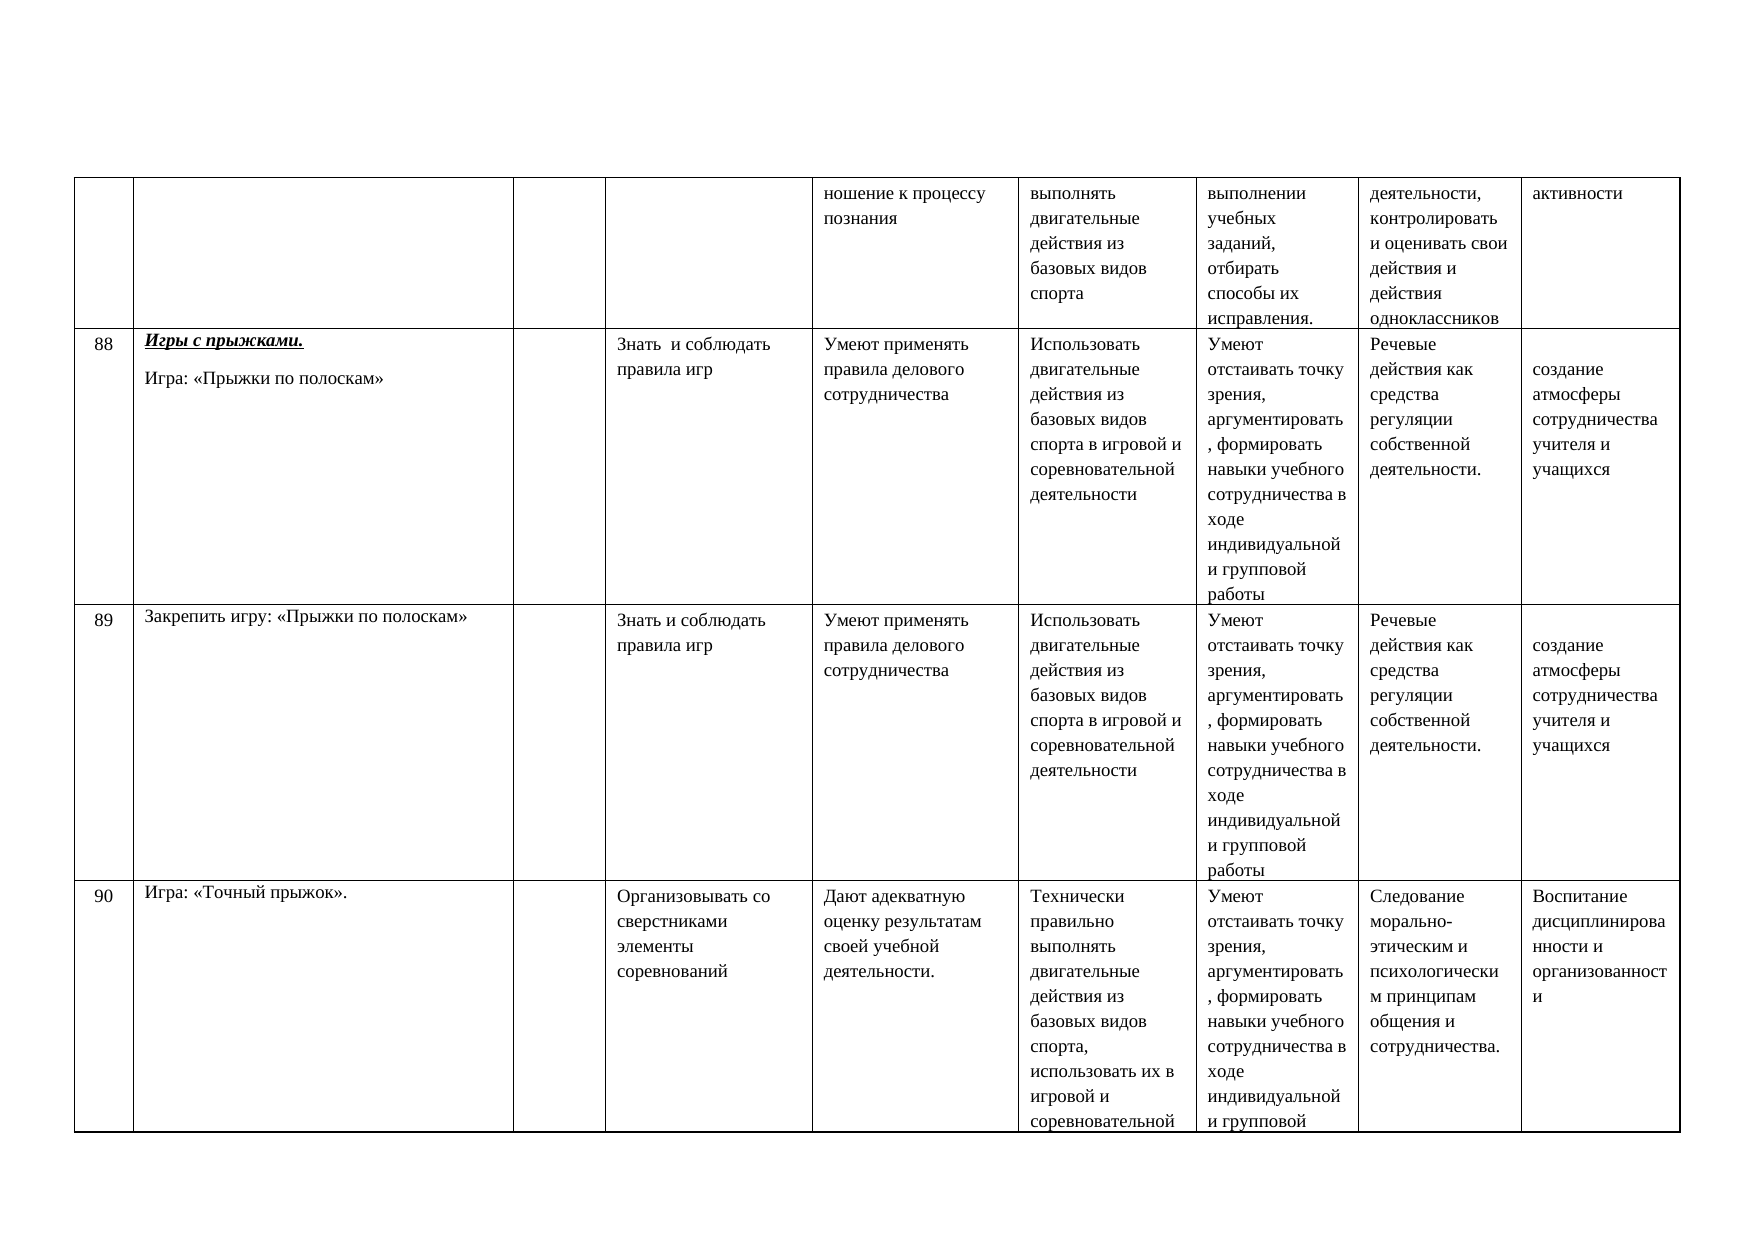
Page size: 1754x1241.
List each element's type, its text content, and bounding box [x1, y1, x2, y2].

table_cell Речевые действия как средства регуляции собственной деятельности. [1359, 329, 1521, 604]
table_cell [1359, 178, 1521, 328]
table_cell Знать и соблюдать правила игр [606, 605, 812, 880]
table_cell Использовать двигательные действия из базовых видов спорта в игровой и соревновательной деятельности [1019, 329, 1196, 604]
table_cell Умеют отстаивать точку зрения, аргументировать, формировать навыки учебного сотрудничества в ходе индивидуальной и групповой работы [1197, 605, 1358, 880]
table_cell Умеют применять правила делового сотрудничества [813, 329, 1018, 604]
table_cell Умеют отстаивать точку зрения, аргументировать, формировать навыки учебного сотрудничества в ходе индивидуальной и групповой работы [1197, 329, 1358, 604]
table_cell [514, 881, 605, 1131]
table_cell создание атмосферы сотрудничества учителя и учащихся [1522, 329, 1679, 604]
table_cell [1359, 881, 1521, 1131]
table_cell Закрепить игру: «Прыжки по полоскам» [134, 605, 513, 880]
table_cell 89 [75, 605, 133, 880]
table_cell [514, 605, 605, 880]
table_cell 88 [75, 329, 133, 604]
table_cell Использовать двигательные действия из базовых видов спорта в игровой и соревновательной деятельности [1019, 605, 1196, 880]
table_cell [813, 178, 1018, 328]
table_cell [134, 178, 513, 328]
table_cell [1522, 178, 1679, 328]
table_cell 90 [75, 881, 133, 1131]
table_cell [606, 881, 812, 1131]
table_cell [606, 178, 812, 328]
table_cell Игры с прыжками. Игра: «Прыжки по полоскам» [134, 329, 513, 604]
table_cell [514, 178, 605, 328]
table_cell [1019, 178, 1196, 328]
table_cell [1197, 881, 1358, 1131]
table_cell Умеют применять правила делового сотрудничества [813, 605, 1018, 880]
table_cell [1019, 881, 1196, 1131]
table_cell создание атмосферы сотрудничества учителя и учащихся [1522, 605, 1679, 880]
table_cell Речевые действия как средства регуляции собственной деятельности. [1359, 605, 1521, 880]
table_cell Знать и соблюдать правила игр [606, 329, 812, 604]
table_cell 87 [75, 178, 133, 328]
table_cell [1197, 178, 1358, 328]
table_cell [514, 329, 605, 604]
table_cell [134, 881, 513, 1131]
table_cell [813, 881, 1018, 1131]
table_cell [1522, 881, 1679, 1131]
